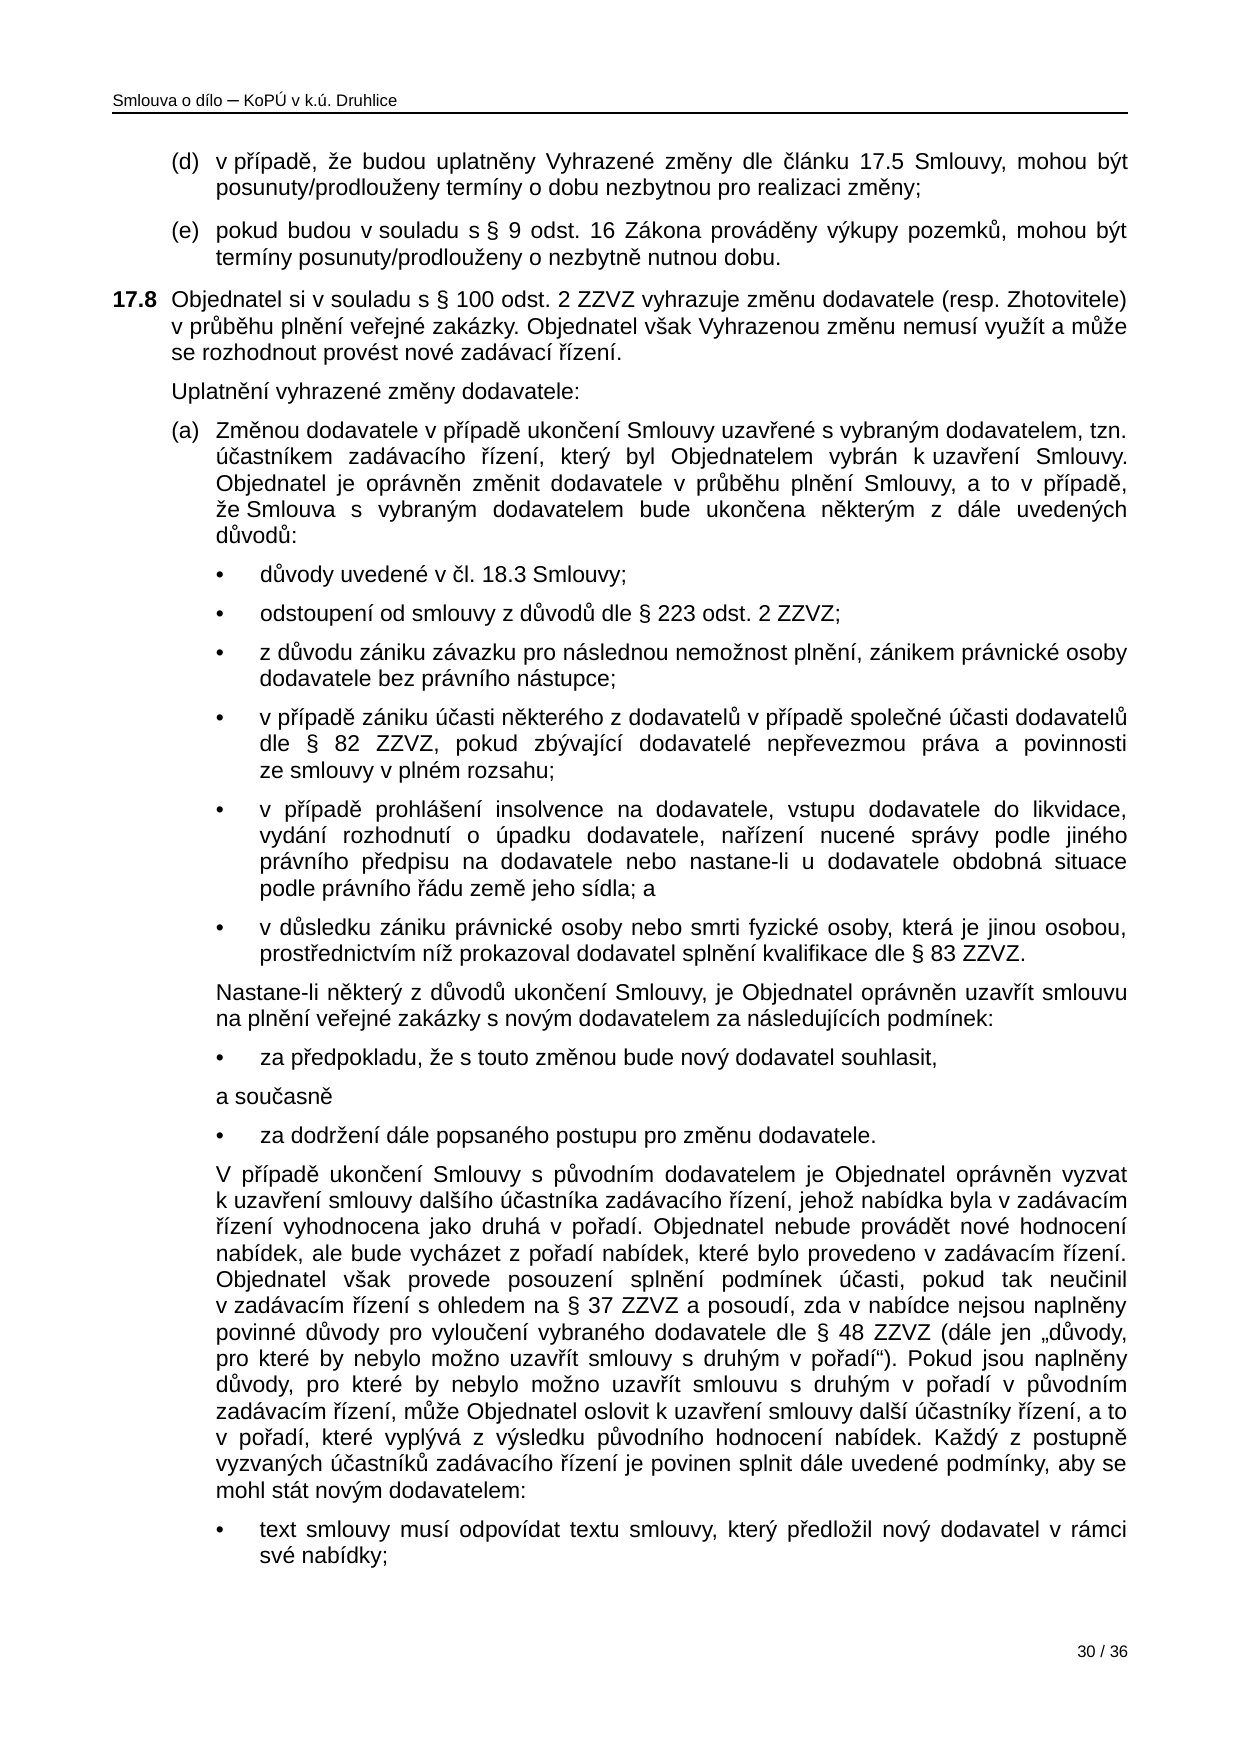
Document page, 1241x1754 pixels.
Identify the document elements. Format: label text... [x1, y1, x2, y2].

text • odstoupení od smlouvy z důvodů dle § 223 odst. 2 ZZVZ; [216, 600, 1128, 626]
text • v důsledku zániku právnické osoby nebo smrti fyzické osoby, která je jinou osobou, prostřednictvím níž prokazoval dodavatel splnění kvalifikace dle § 83 ZZVZ. [216, 913, 1128, 966]
text • v případě prohlášení insolvence na dodavatele, vstupu dodavatele do likvidace, vydání rozhodnutí o úpadku dodavatele, nařízení nucené správy podle jiného právního předpisu na dodavatele nebo nastane-li u dodavatele obdobná situace podle právního řádu země jeho sídla; a [216, 796, 1128, 901]
list Změnou dodavatele v případě ukončení Smlouvy uzavřené s vybraným dodavatelem, tzn. účastníkem zadávacího řízení, který byl Objednatelem vybrán k uzavření Smlouvy. Objednatel je oprávněn změnit dodavatele v průběhu plnění Smlouvy, a to v případě, že Smlouva s vybraným dodavatelem bude ukončena některým z dále uvedených důvodů: [171, 417, 1128, 549]
list v případě, že budou uplatněny Vyhrazené změny dle článku 17.5 Smlouvy, mohou být posunuty/prodlouženy termíny o dobu nezbytnou pro realizaci změny; [171, 148, 1128, 200]
text • text smlouvy musí odpovídat textu smlouvy, který předložil nový dodavatel v rámci své nabídky; [216, 1516, 1128, 1568]
text • v případě zániku účasti některého z dodavatelů v případě společné účasti dodavatelů dle § 82 ZZVZ, pokud zbývající dodavatelé nepřevezmou práva a povinnosti ze smlouvy v plném rozsahu; [216, 704, 1128, 783]
text • za předpokladu, že s touto změnou bude nový dodavatel souhlasit, [216, 1044, 1128, 1070]
text Nastane-li některý z důvodů ukončení Smlouvy, je Objednatel oprávněn uzavřít smlouvu na plnění veřejné zakázky s novým dodavatelem za následujících podmínek: [216, 979, 1128, 1031]
text Objednatel si v souladu s § 100 odst. 2 ZZVZ vyhrazuje změnu dodavatele (resp. Zhotovitele) v průběhu plnění veřejné zakázky. Objednatel však Vyhrazenou změnu nemusí využít a může se rozhodnout provést nové zadávací řízení. [112, 286, 1128, 366]
text • z důvodu zániku závazku pro následnou nemožnost plnění, zánikem právnické osoby dodavatele bez právního nástupce; [216, 639, 1128, 692]
text a současně [186, 1083, 1128, 1109]
list Uplatnění vyhrazené změny dodavatele: [112, 378, 1128, 404]
text • za dodržení dále popsaného postupu pro změnu dodavatele. [216, 1122, 1128, 1148]
text V případě ukončení Smlouvy s původním dodavatelem je Objednatel oprávněn vyzvat k uzavření smlouvy dalšího účastníka zadávacího řízení, jehož nabídka byla v zadávacím řízení vyhodnocena jako druhá v pořadí. Objednatel nebude provádět nové hodnocení nabídek, ale bude vycházet z pořadí nabídek, které bylo provedeno v zadávacím řízení. Objednatel však provede posouzení splnění podmínek účasti, pokud tak neučinil v zadávacím řízení s ohledem na § 37 ZZVZ a posoudí, zda v nabídce nejsou naplněny povinné důvody pro vyloučení vybraného dodavatele dle § 48 ZZVZ (dále jen „důvody, pro které by nebylo možno uzavřít smlouvy s druhým v pořadí“). Pokud jsou naplněny důvody, pro které by nebylo možno uzavřít smlouvu s druhým v pořadí v původním zadávacím řízení, může Objednatel oslovit k uzavření smlouvy další účastníky řízení, a to v pořadí, které vyplývá z výsledku původního hodnocení nabídek. Každý z postupně vyzvaných účastníků zadávacího řízení je povinen splnit dále uvedené podmínky, aby se mohl stát novým dodavatelem: [216, 1161, 1128, 1503]
text • důvody uvedené v čl. 18.3 Smlouvy; [216, 561, 1128, 587]
list pokud budou v souladu s § 9 odst. 16 Zákona prováděny výkupy pozemků, mohou být termíny posunuty/prodlouženy o nezbytně nutnou dobu. [171, 217, 1128, 270]
